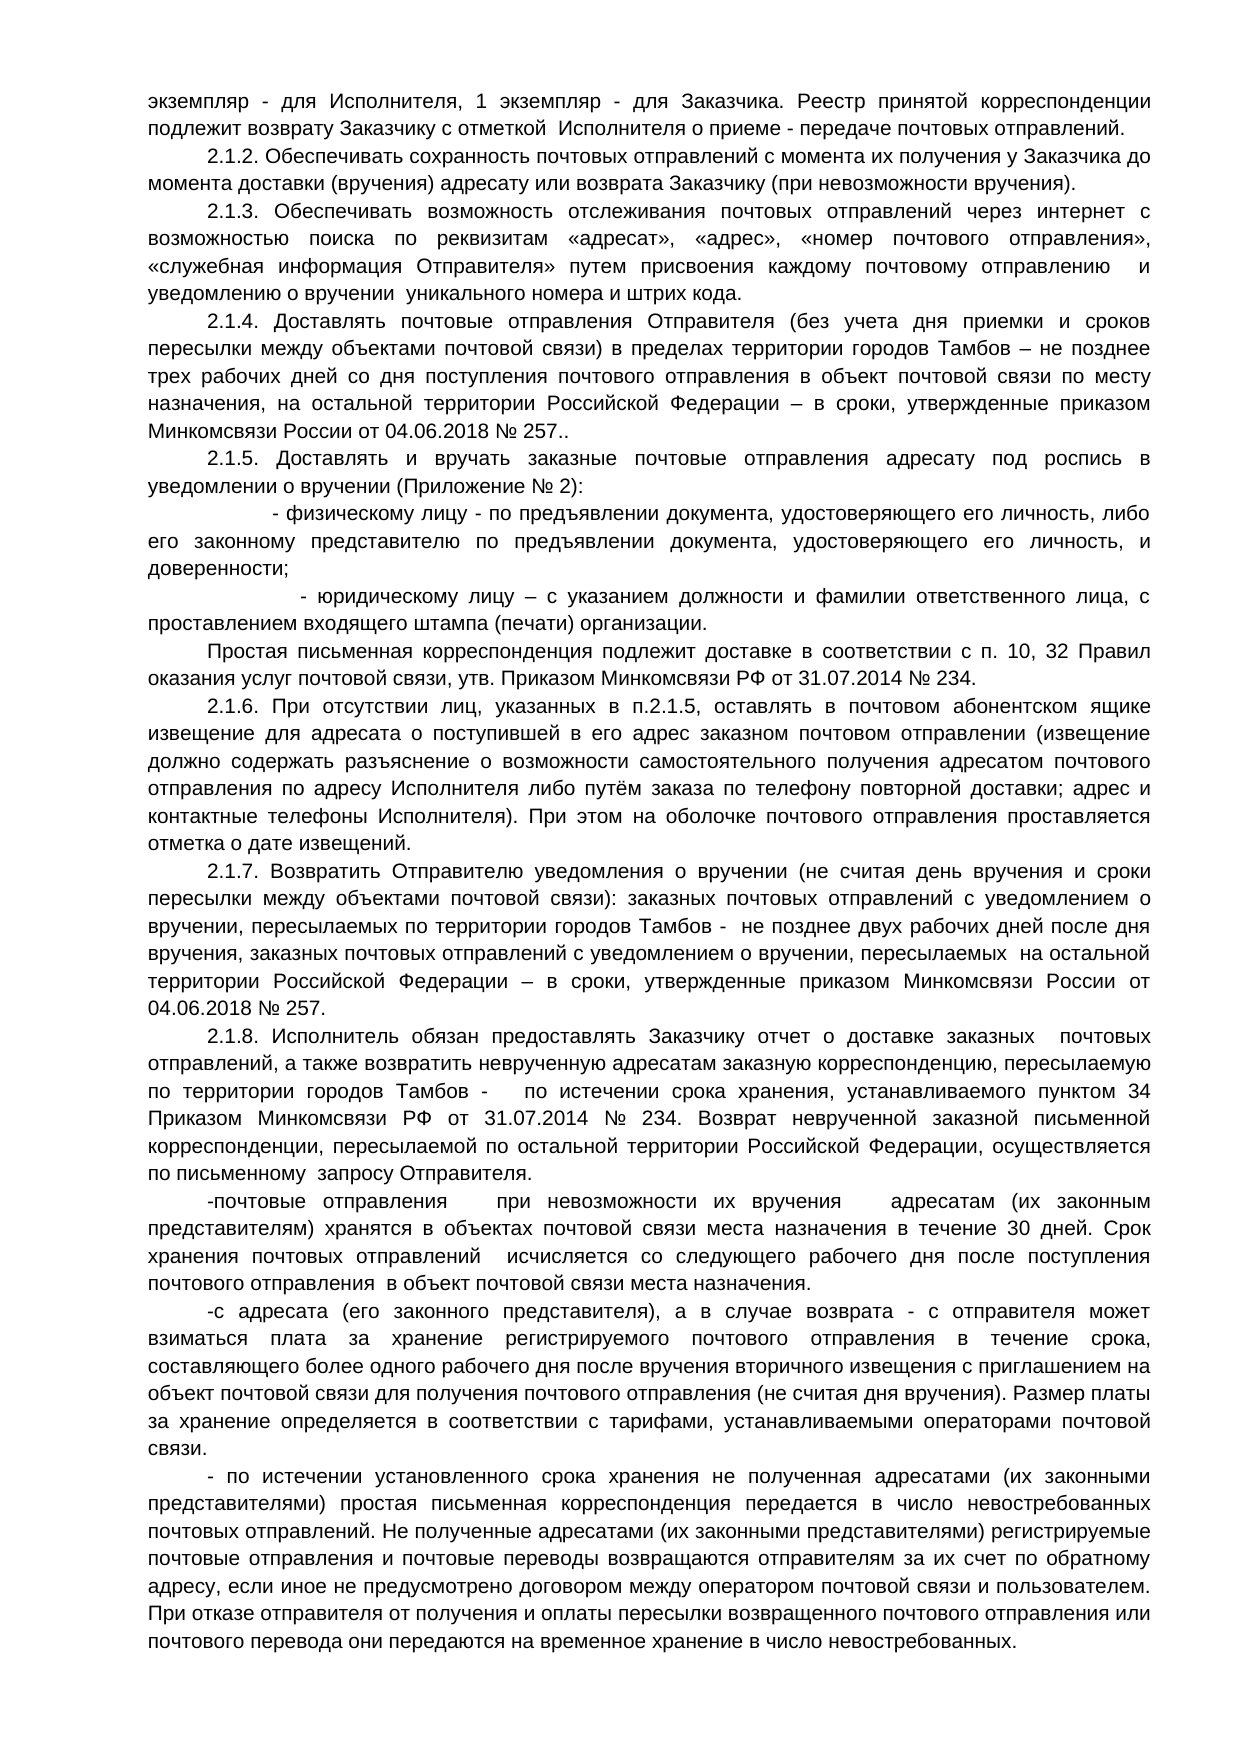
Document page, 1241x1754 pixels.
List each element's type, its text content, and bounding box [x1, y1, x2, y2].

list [148, 89, 1152, 140]
text 2.1.8. Исполнитель обязан предоставлять Заказчику отчет о доставке заказных почтовых отправлений, а также возвратить неврученную адресатам заказную корреспонденцию, пересылаемую по территории городов Тамбов - по истечении срока хранения, устанавливаемого пунктом 34 Приказом Минкомсвязи РФ от 31.07.2014 № 234. Возврат неврученной заказной письменной корреспонденции, пересылаемой по остальной территории Российской Федерации, осуществляется по письменному запросу Отправителя. [148, 1024, 1152, 1185]
text 2.1.7. Возвратить Отправителю уведомления о вручении (не считая день вручения и сроки пересылки между объектами почтовой связи): заказных почтовых отправлений с уведомлением о вручении, пересылаемых по территории городов Тамбов - не позднее двух рабочих дней после дня вручения, заказных почтовых отправлений с уведомлением о вручении, пересылаемых на остальной территории Российской Федерации – в сроки, утвержденные приказом Минкомсвязи России от 04.06.2018 № 257. [148, 859, 1152, 1020]
text Простая письменная корреспонденция подлежит доставке в соответствии с п. 10, 32 Правил оказания услуг почтовой связи, утв. Приказом Минкомсвязи РФ от 31.07.2014 № 234. [148, 639, 1152, 690]
text 2.1.3. Обеспечивать возможность отслеживания почтовых отправлений через интернет с возможностью поиска по реквизитам «адресат», «адрес», «номер почтового отправления», «служебная информация Отправителя» путем присвоения каждому почтовому отправлению и уведомлению о вручении уникального номера и штрих кода. [148, 199, 1152, 305]
text - по истечении установленного срока хранения не полученная адресатами (их законными представителями) простая письменная корреспонденция передается в число невостребованных почтовых отправлений. Не полученные адресатами (их законными представителями) регистрируемые почтовые отправления и почтовые переводы возвращаются отправителям за их счет по обратному адресу, если иное не предусмотрено договором между оператором почтовой связи и пользователем. При отказе отправителя от получения и оплаты пересылки возвращенного почтового отправления или почтового перевода они передаются на временное хранение в число невостребованных. [148, 1464, 1152, 1653]
text 2.1.5. Доставлять и вручать заказные почтовые отправления адресату под роспись в уведомлении о вручении (Приложение № 2): [148, 446, 1152, 498]
text 2.1.6. При отсутствии лиц, указанных в п.2.1.5, оставлять в почтовом абонентском ящике извещение для адресата о поступившей в его адрес заказном почтовом отправлении (извещение должно содержать разъяснение о возможности самостоятельного получения адресатом почтового отправления по адресу Исполнителя либо путём заказа по телефону повторной доставки; адрес и контактные телефоны Исполнителя). При этом на оболочке почтового отправления проставляется отметка о дате извещений. [148, 694, 1152, 855]
text -почтовые отправления при невозможности их вручения адресатам (их законным представителям) хранятся в объектах почтовой связи места назначения в течение 30 дней. Срок хранения почтовых отправлений исчисляется со следующего рабочего дня после поступления почтового отправления в объект почтовой связи места назначения. [148, 1189, 1152, 1295]
text 2.1.4. Доставлять почтовые отправления Отправителя (без учета дня приемки и сроков пересылки между объектами почтовой связи) в пределах территории городов Тамбов – не позднее трех рабочих дней со дня поступления почтового отправления в объект почтовой связи по месту назначения, на остальной территории Российской Федерации – в сроки, утвержденные приказом Минкомсвязи России от 04.06.2018 № 257.. [148, 309, 1152, 443]
text - физическому лицу - по предъявлении документа, удостоверяющего его личность, либо его законному представителю по предъявлении документа, удостоверяющего его личность, и доверенности; [148, 501, 1152, 580]
text 2.1.2. Обеспечивать сохранность почтовых отправлений с момента их получения у Заказчика до момента доставки (вручения) адресату или возврата Заказчику (при невозможности вручения). [148, 144, 1152, 195]
text - юридическому лицу – с указанием должности и фамилии ответственного лица, с проставлением входящего штампа (печати) организации. [148, 584, 1152, 635]
text -с адресата (его законного представителя), а в случае возврата - с отправителя может взиматься плата за хранение регистрируемого почтового отправления в течение срока, составляющего более одного рабочего дня после вручения вторичного извещения с приглашением на объект почтовой связи для получения почтового отправления (не считая дня вручения). Размер платы за хранение определяется в соответствии с тарифами, устанавливаемыми операторами почтовой связи. [148, 1299, 1152, 1460]
